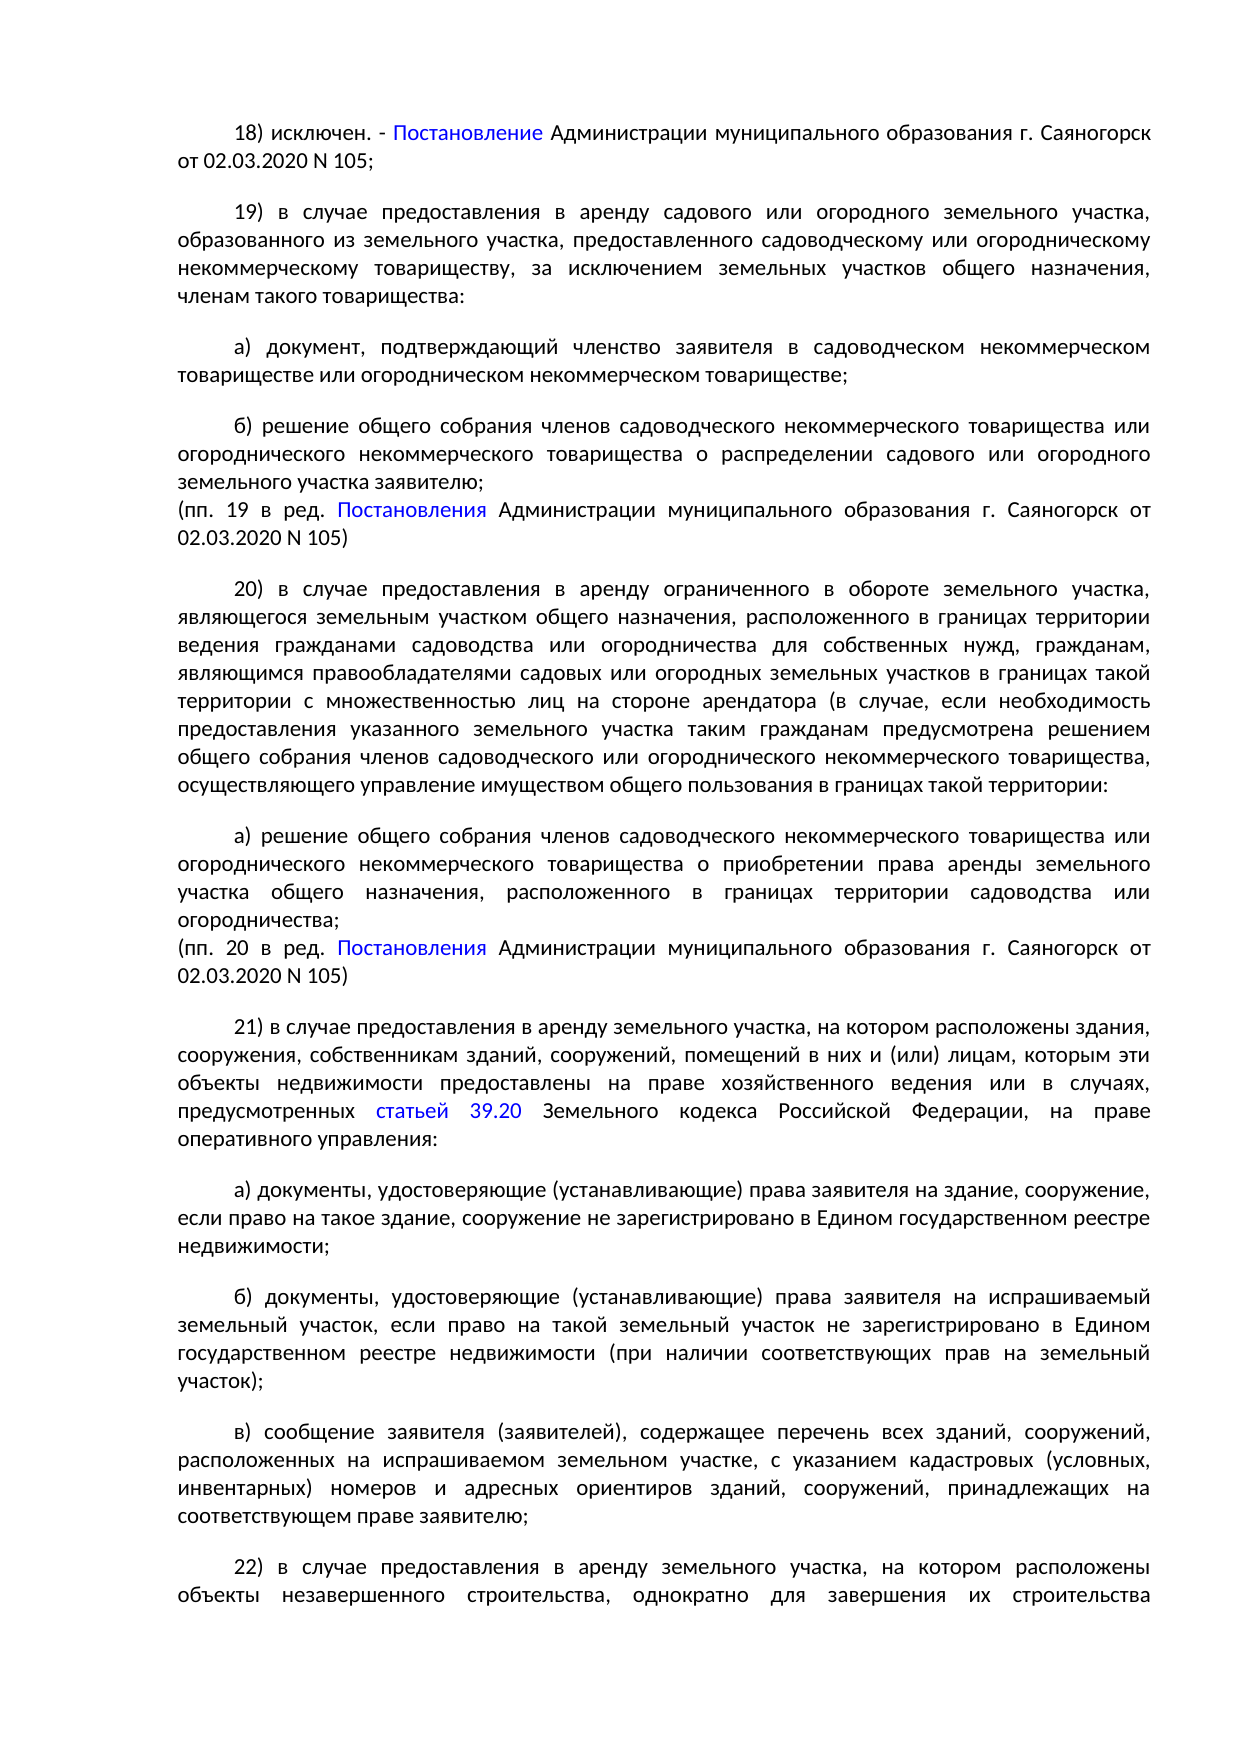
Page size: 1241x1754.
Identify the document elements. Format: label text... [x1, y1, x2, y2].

text (пп. 20 в ред. Постановления Администрации муниципального образования г. Саяногорск от 02.03.2020 N 105) [177, 933, 1152, 989]
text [177, 1552, 1152, 1608]
text (пп. 19 в ред. Постановления Администрации муниципального образования г. Саяногорск от 02.03.2020 N 105) [177, 495, 1152, 551]
text 20) в случае предоставления в аренду ограниченного в обороте земельного участка, являющегося земельным участком общего назначения, расположенного в границах территории ведения гражданами садоводства или огородничества для собственных нужд, гражданам, являющимся правообладателями садовых или огородных земельных участков в границах такой территории с множественностью лиц на стороне арендатора (в случае, если необходимость предоставления указанного земельного участка таким гражданам предусмотрена решением общего собрания членов садоводческого или огороднического некоммерческого товарищества, осуществляющего управление имуществом общего пользования в границах такой территории: [177, 574, 1152, 798]
text 19) в случае предоставления в аренду садового или огородного земельного участка, образованного из земельного участка, предоставленного садоводческому или огородническому некоммерческому товариществу, за исключением земельных участков общего назначения, членам такого товарищества: [177, 197, 1152, 309]
text 21) в случае предоставления в аренду земельного участка, на котором расположены здания, сооружения, собственникам зданий, сооружений, помещений в них и (или) лицам, которым эти объекты недвижимости предоставлены на праве хозяйственного ведения или в случаях, предусмотренных статьей 39.20 Земельного кодекса Российской Федерации, на праве оперативного управления: [177, 1012, 1152, 1152]
text в) сообщение заявителя (заявителей), содержащее перечень всех зданий, сооружений, расположенных на испрашиваемом земельном участке, с указанием кадастровых (условных, инвентарных) номеров и адресных ориентиров зданий, сооружений, принадлежащих на соответствующем праве заявителю; [177, 1417, 1152, 1529]
text а) документ, подтверждающий членство заявителя в садоводческом некоммерческом товариществе или огородническом некоммерческом товариществе; [177, 332, 1152, 388]
text б) решение общего собрания членов садоводческого некоммерческого товарищества или огороднического некоммерческого товарищества о распределении садового или огородного земельного участка заявителю; [177, 411, 1152, 495]
text а) документы, удостоверяющие (устанавливающие) права заявителя на здание, сооружение, если право на такое здание, сооружение не зарегистрировано в Едином государственном реестре недвижимости; [177, 1175, 1152, 1259]
text а) решение общего собрания членов садоводческого некоммерческого товарищества или огороднического некоммерческого товарищества о приобретении права аренды земельного участка общего назначения, расположенного в границах территории садоводства или огородничества; [177, 821, 1152, 933]
text 18) исключен. - Постановление Администрации муниципального образования г. Саяногорск от 02.03.2020 N 105; [177, 118, 1152, 174]
